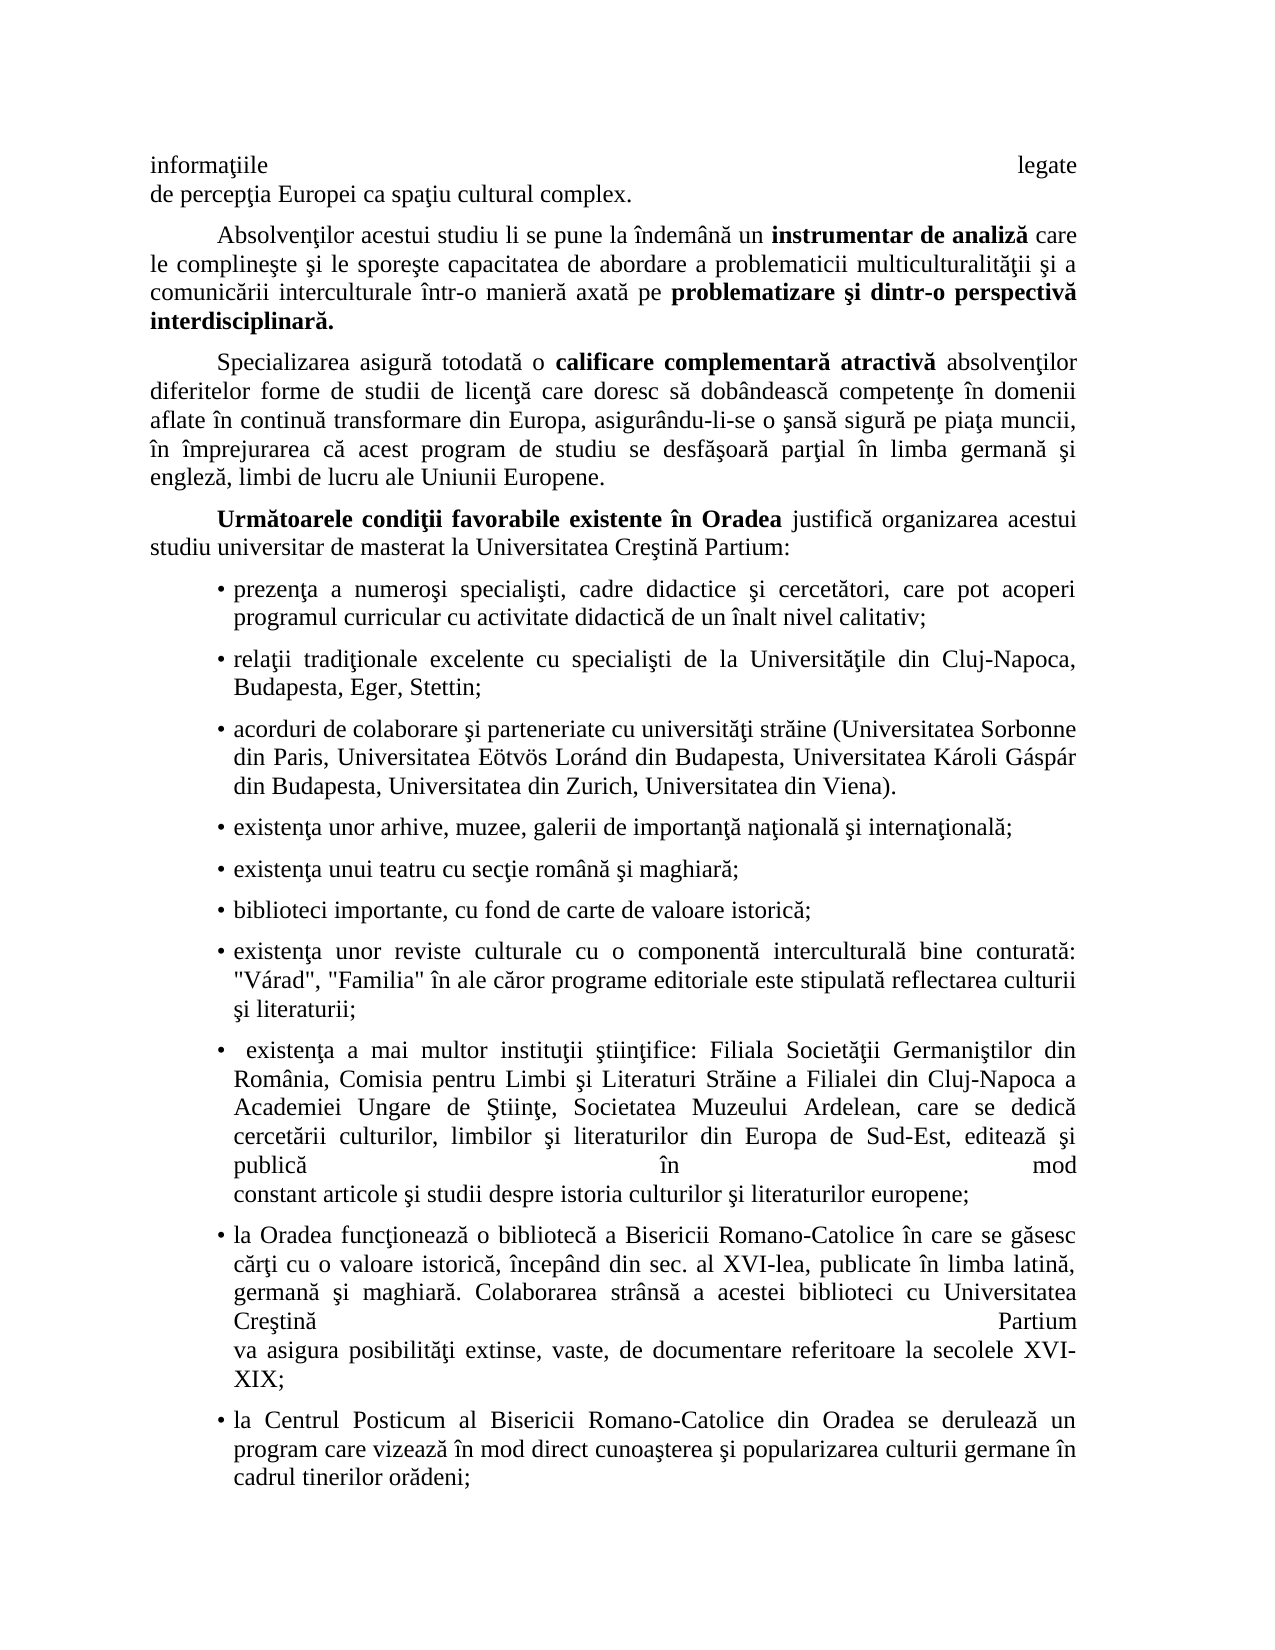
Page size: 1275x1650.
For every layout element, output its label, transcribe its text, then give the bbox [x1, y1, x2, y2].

list prezenţa a numeroşi specialişti, cadre didactice şi cercetători, care pot acoperi programul curricular cu activitate didactică de un înalt nivel calitativ; [217, 574, 1077, 631]
list relaţii tradiţionale excelente cu specialişti de la Universităţile din Cluj-Napoca, Budapesta, Eger, Stettin; [217, 644, 1077, 701]
list la Oradea funcţionează o bibliotecă a Bisericii Romano-Catolice în care se găsesc cărţi cu o valoare istorică, începând din sec. al XVI-lea, publicate în limba latină, germană şi maghiară. Colaborarea strânsă a acestei biblioteci cu Universitatea Creştină Partium va asigura posibilităţi extinse, vaste, de documentare referitoare la secolele XVI-XIX; [217, 1220, 1077, 1392]
list existenţa unor reviste culturale cu o componentă interculturală bine conturată: "Várad", "Familia" în ale căror programe editoriale este stipulată reflectarea culturii şi literaturii; [217, 936, 1077, 1022]
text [150, 150, 1077, 207]
text Specializarea asigură totodată o calificare complementară atractivă absolvenţilor diferitelor forme de studii de licenţă care doresc să dobândească competenţe în domenii aflate în continuă transformare din Europa, asigurându-li-se o şansă sigură pe piaţa muncii, în împrejurarea că acest program de studiu se desfăşoară parţial în limba germană şi engleză, limbi de lucru ale Uniunii Europene. [150, 347, 1077, 491]
list la Centrul Posticum al Bisericii Romano-Catolice din Oradea se derulează un program care vizează în mod direct cunoaşterea şi popularizarea culturii germane în cadrul tinerilor orădeni; [217, 1405, 1077, 1491]
list existenţa unor arhive, muzee, galerii de importanţă naţională şi internaţională; [217, 812, 1125, 841]
list acorduri de colaborare şi parteneriate cu universităţi străine (Universitatea Sorbonne din Paris, Universitatea Eötvös Loránd din Budapesta, Universitatea Károli Gáspár din Budapesta, Universitatea din Zurich, Universitatea din Viena). [217, 714, 1077, 800]
text Absolvenţilor acestui studiu li se pune la îndemână un instrumentar de analiză care le complineşte şi le sporeşte capacitatea de abordare a problematicii multiculturalităţii şi a comunicării interculturale într-o manieră axată pe problematizare şi dintr-o perspectivă interdisciplinară. [150, 220, 1077, 335]
text Următoarele condiţii favorabile existente în Oradea justifică organizarea acestui studiu universitar de masterat la Universitatea Creştină Partium: [150, 504, 1077, 561]
list biblioteci importante, cu fond de carte de valoare istorică; [217, 895, 1125, 924]
list existenţa unui teatru cu secţie română şi maghiară; [217, 854, 1125, 882]
list existenţa a mai multor instituţii ştiinţifice: Filiala Societăţii Germaniştilor din România, Comisia pentru Limbi şi Literaturi Străine a Filialei din Cluj-Napoca a Academiei Ungare de Ştiinţe, Societatea Muzeului Ardelean, care se dedică cercetării culturilor, limbilor şi literaturilor din Europa de Sud-Est, editează şi publică în mod constant articole şi studii despre istoria culturilor şi literaturilor europene; [217, 1035, 1077, 1207]
